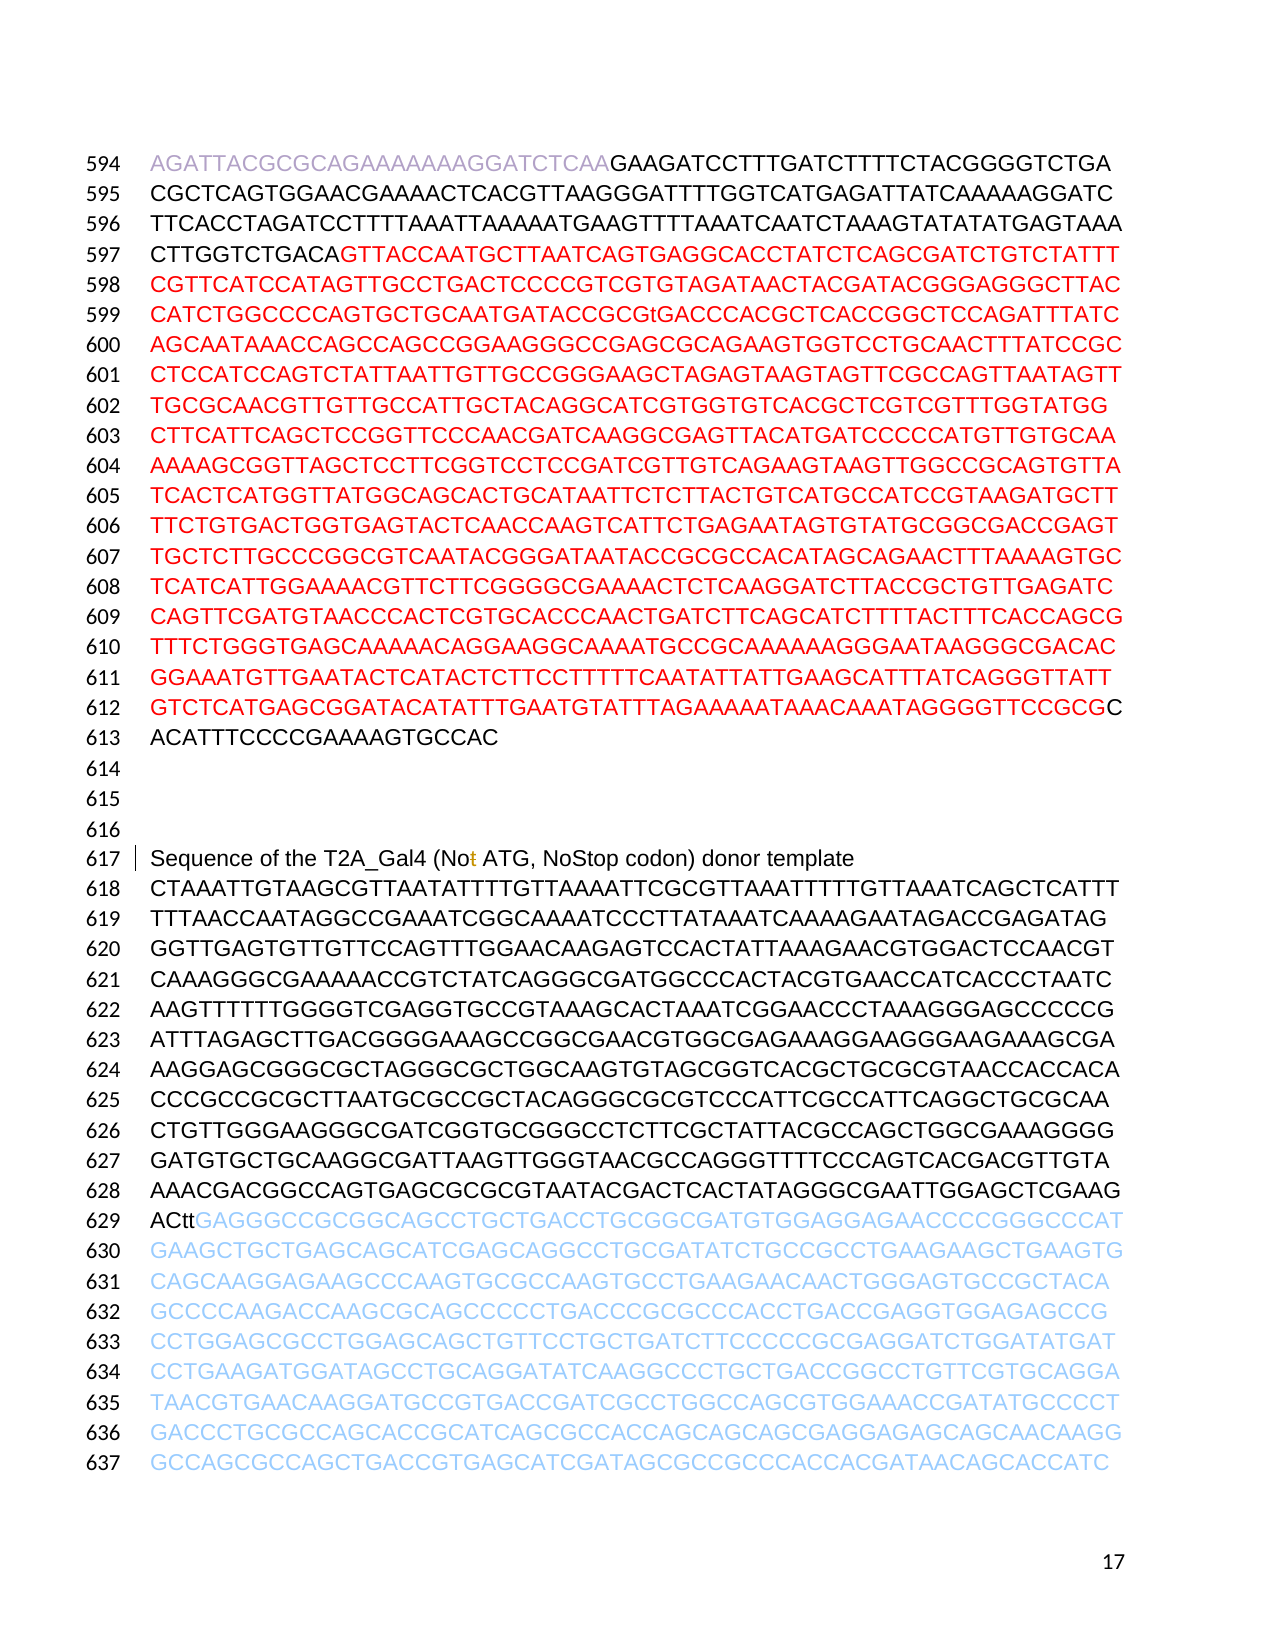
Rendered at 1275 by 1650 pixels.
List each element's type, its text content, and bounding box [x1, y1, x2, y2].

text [150, 150, 1125, 750]
text Sequence of the T2A_Gal4 (No ATG, NoStop codon) donor template [150, 845, 1125, 871]
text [150, 875, 1125, 1475]
